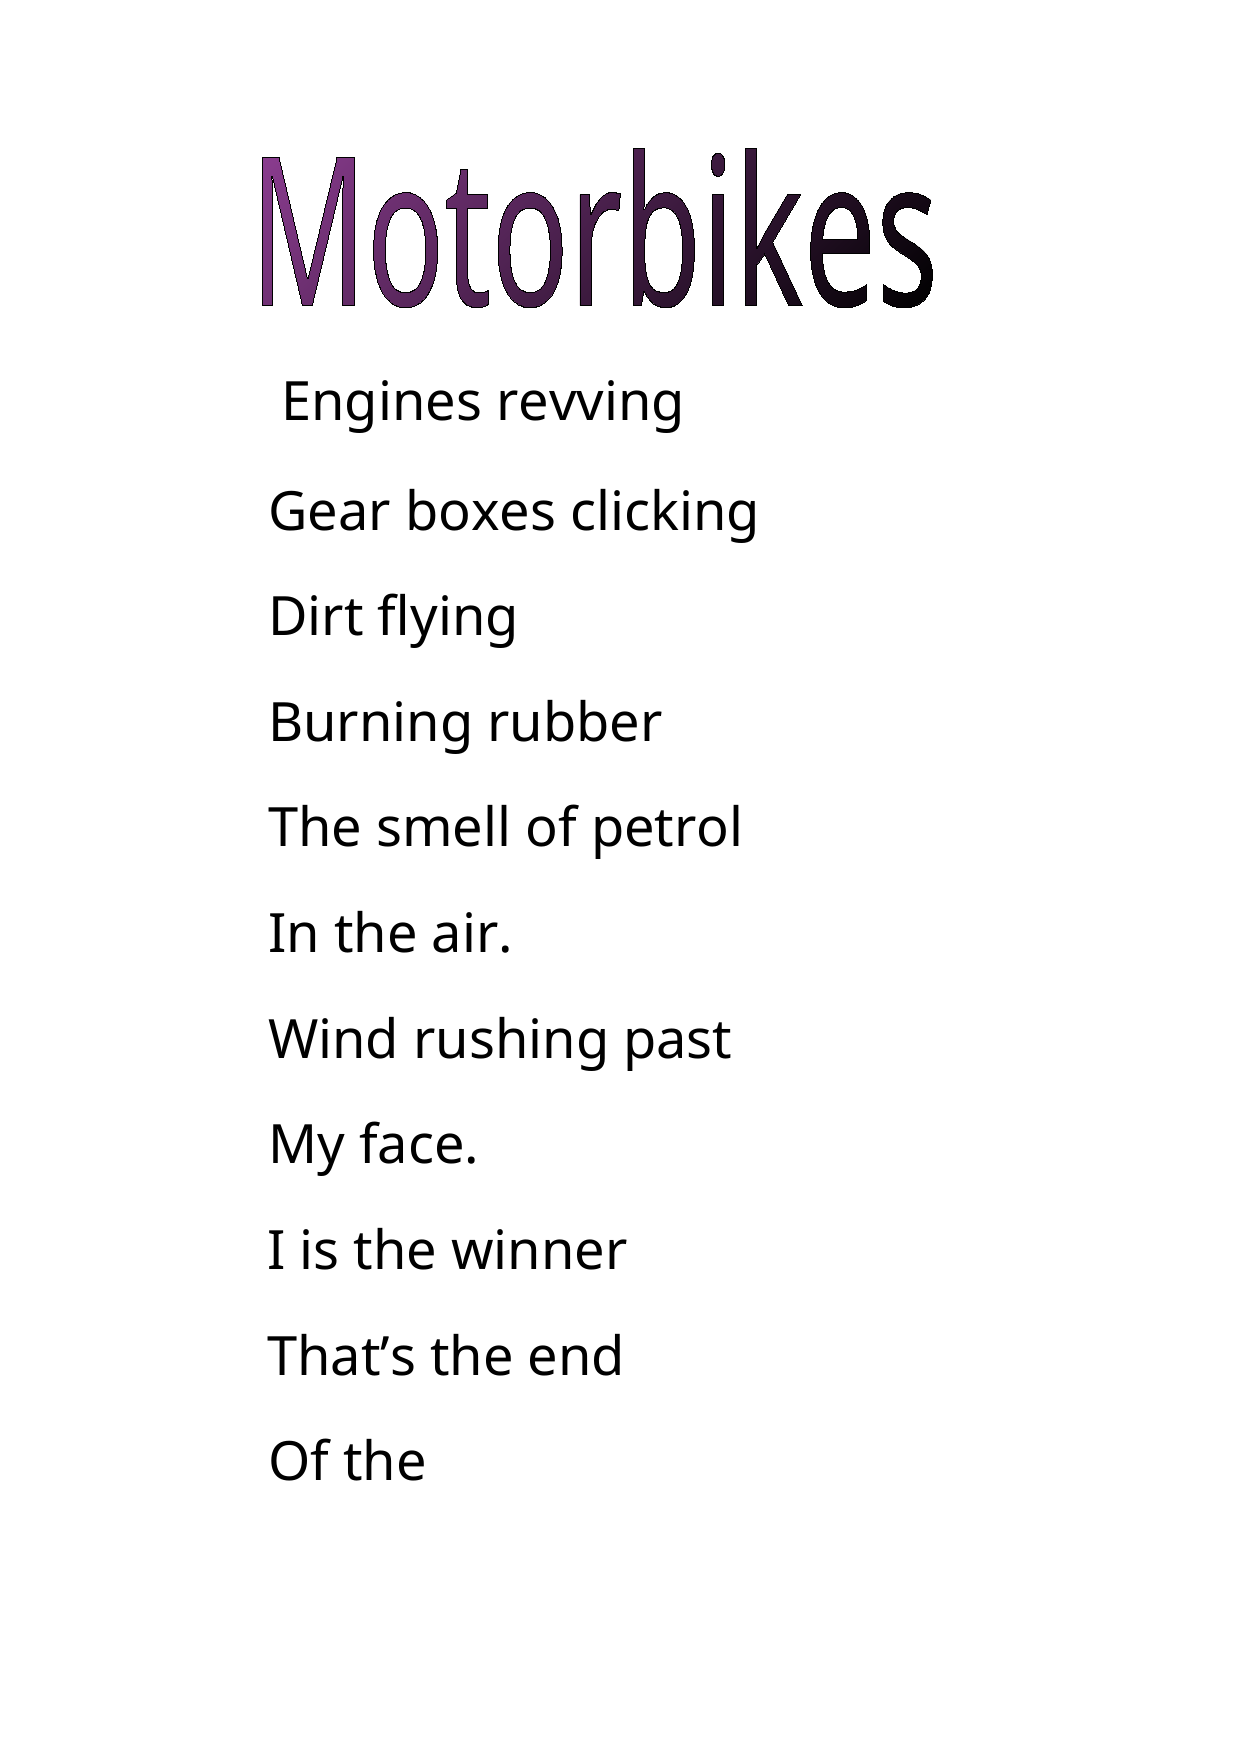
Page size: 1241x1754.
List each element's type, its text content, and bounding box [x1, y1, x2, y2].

text Dirt flying [150, 578, 1240, 651]
text My face. [150, 1106, 1240, 1179]
text Of the [150, 1423, 1240, 1496]
text Wind rushing past [150, 1000, 1240, 1074]
text I is the winner [150, 1211, 1240, 1285]
text That’s the end [150, 1317, 1240, 1391]
text Gear boxes clicking [150, 472, 1240, 546]
text The smell of petrol [150, 789, 1240, 863]
text In the air. [150, 894, 1240, 968]
text Burning rubber [150, 683, 1240, 757]
text Engines revving [150, 362, 1240, 436]
